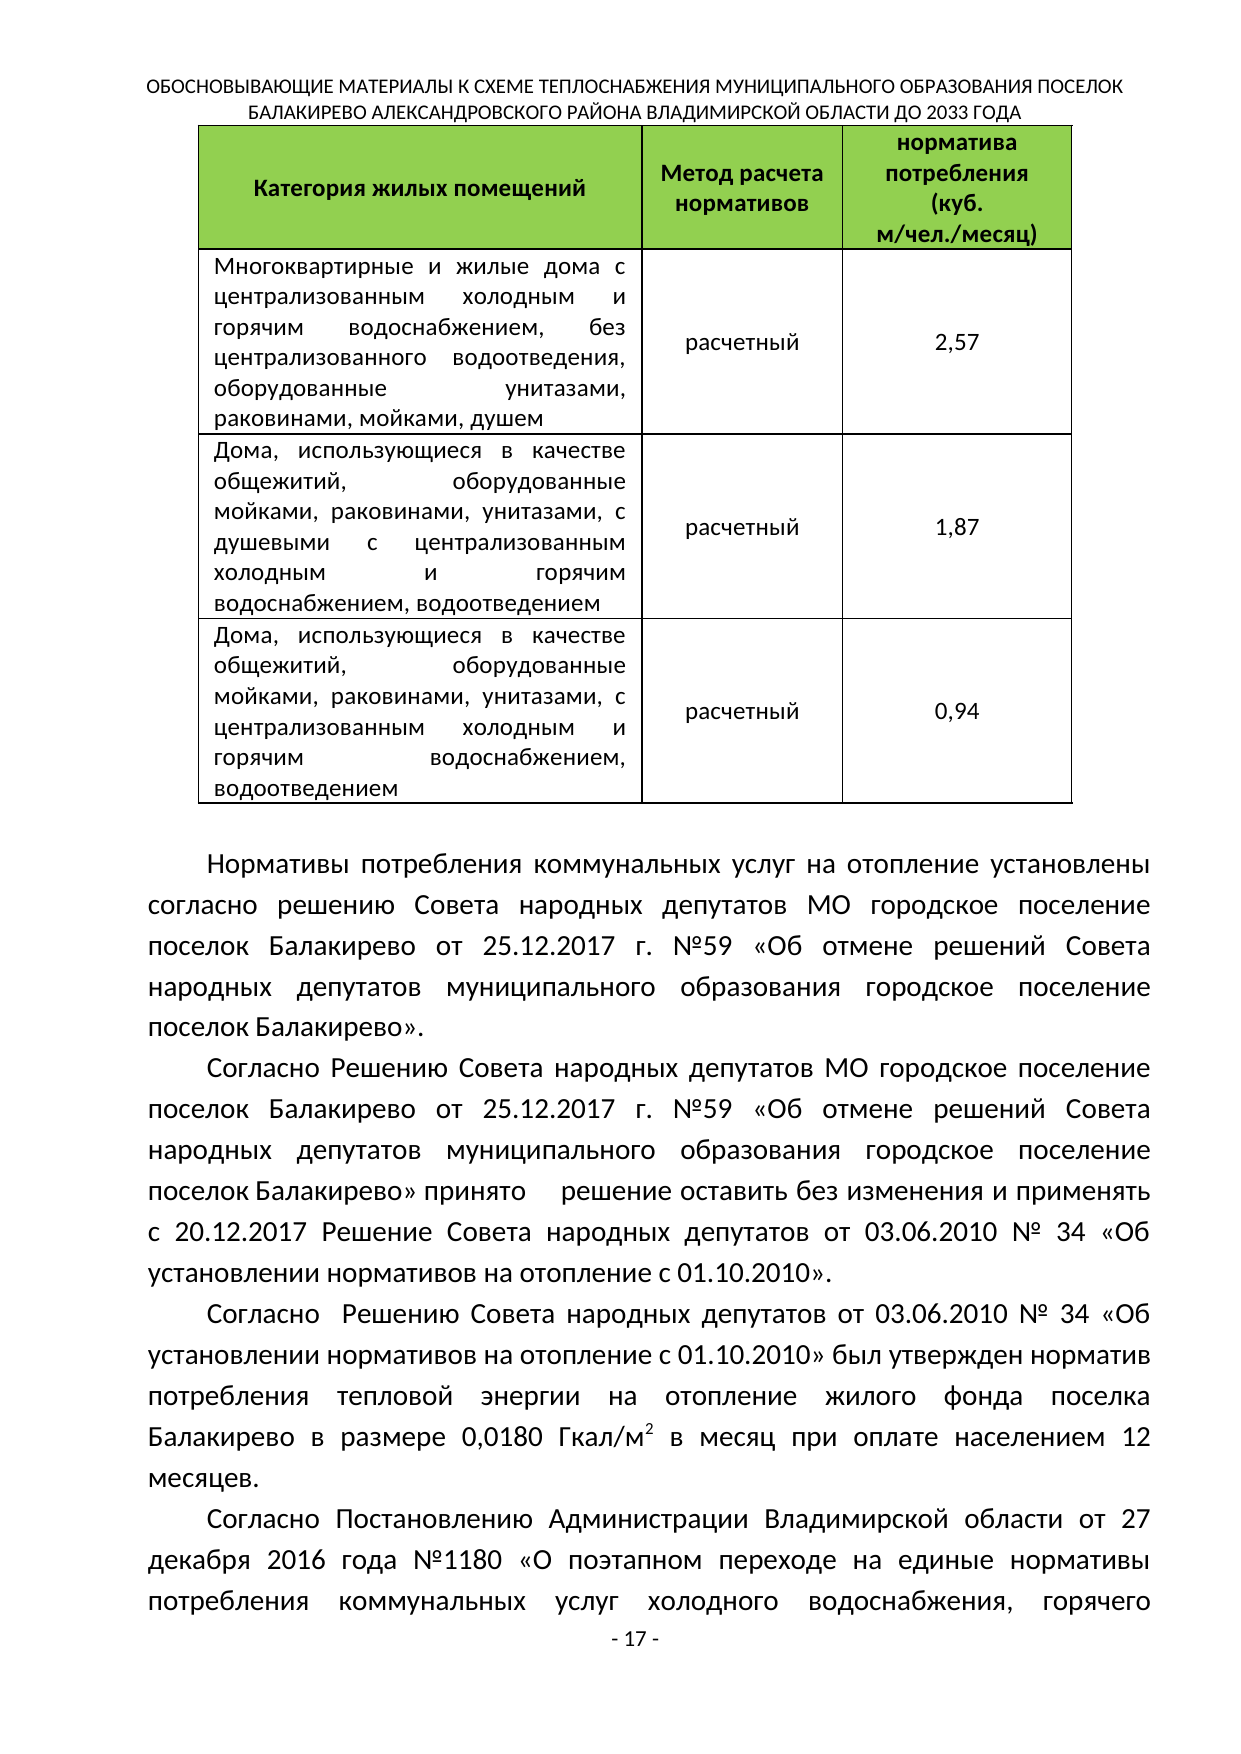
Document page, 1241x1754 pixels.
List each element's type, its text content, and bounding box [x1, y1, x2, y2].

text Согласно Решению Совета народных депутатов МО городское поселение поселок Балакирево от 25.12.2017 г. №59 «Об отмене решений Совета народных депутатов муниципального образования городское поселение поселок Балакирево» принято решение оставить без изменения и применять с 20.12.2017 Решение Совета народных депутатов от 03.06.2010 № 34 «Об установлении нормативов на отопление с 01.10.2010». [148, 1049, 1152, 1290]
table_header норматива потребления (куб. м/чел./месяц) [843, 126, 1071, 248]
text Нормативы потребления коммунальных услуг на отопление установлены согласно решению Совета народных депутатов МО городское поселение поселок Балакирево от 25.12.2017 г. №59 «Об отмене решений Совета народных депутатов муниципального образования городское поселение поселок Балакирево». [148, 845, 1152, 1044]
table_header Категория жилых помещений [199, 126, 641, 248]
table_cell расчетный [643, 619, 842, 802]
table_cell Многоквартирные и жилые дома с централизованным холодным и горячим водоснабжением, без централизованного водоотведения, оборудованные унитазами, раковинами, мойками, душем [199, 250, 641, 433]
table_cell 0,94 [843, 619, 1071, 802]
table_cell Дома, использующиеся в качестве общежитий, оборудованные мойками, раковинами, унитазами, с душевыми с централизованным холодным и горячим водоснабжением, водоотведением [199, 435, 641, 618]
table_header Метод расчета нормативов [643, 126, 842, 248]
table_cell Дома, использующиеся в качестве общежитий, оборудованные мойками, раковинами, унитазами, с централизованным холодным и горячим водоснабжением, водоотведением [199, 619, 641, 802]
table_cell расчетный [643, 435, 842, 618]
table_cell расчетный [643, 250, 842, 433]
text Согласно Решению Совета народных депутатов от 03.06.2010 № 34 «Об установлении нормативов на отопление с 01.10.2010» был утвержден норматив потребления тепловой энергии на отопление жилого фонда поселка Балакирево в размере 0,0180 Гкал/м2 в месяц при оплате населением 12 месяцев. [148, 1295, 1152, 1494]
table_cell 1,87 [843, 435, 1071, 618]
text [148, 1500, 1152, 1617]
table_cell 2,57 [843, 250, 1071, 433]
